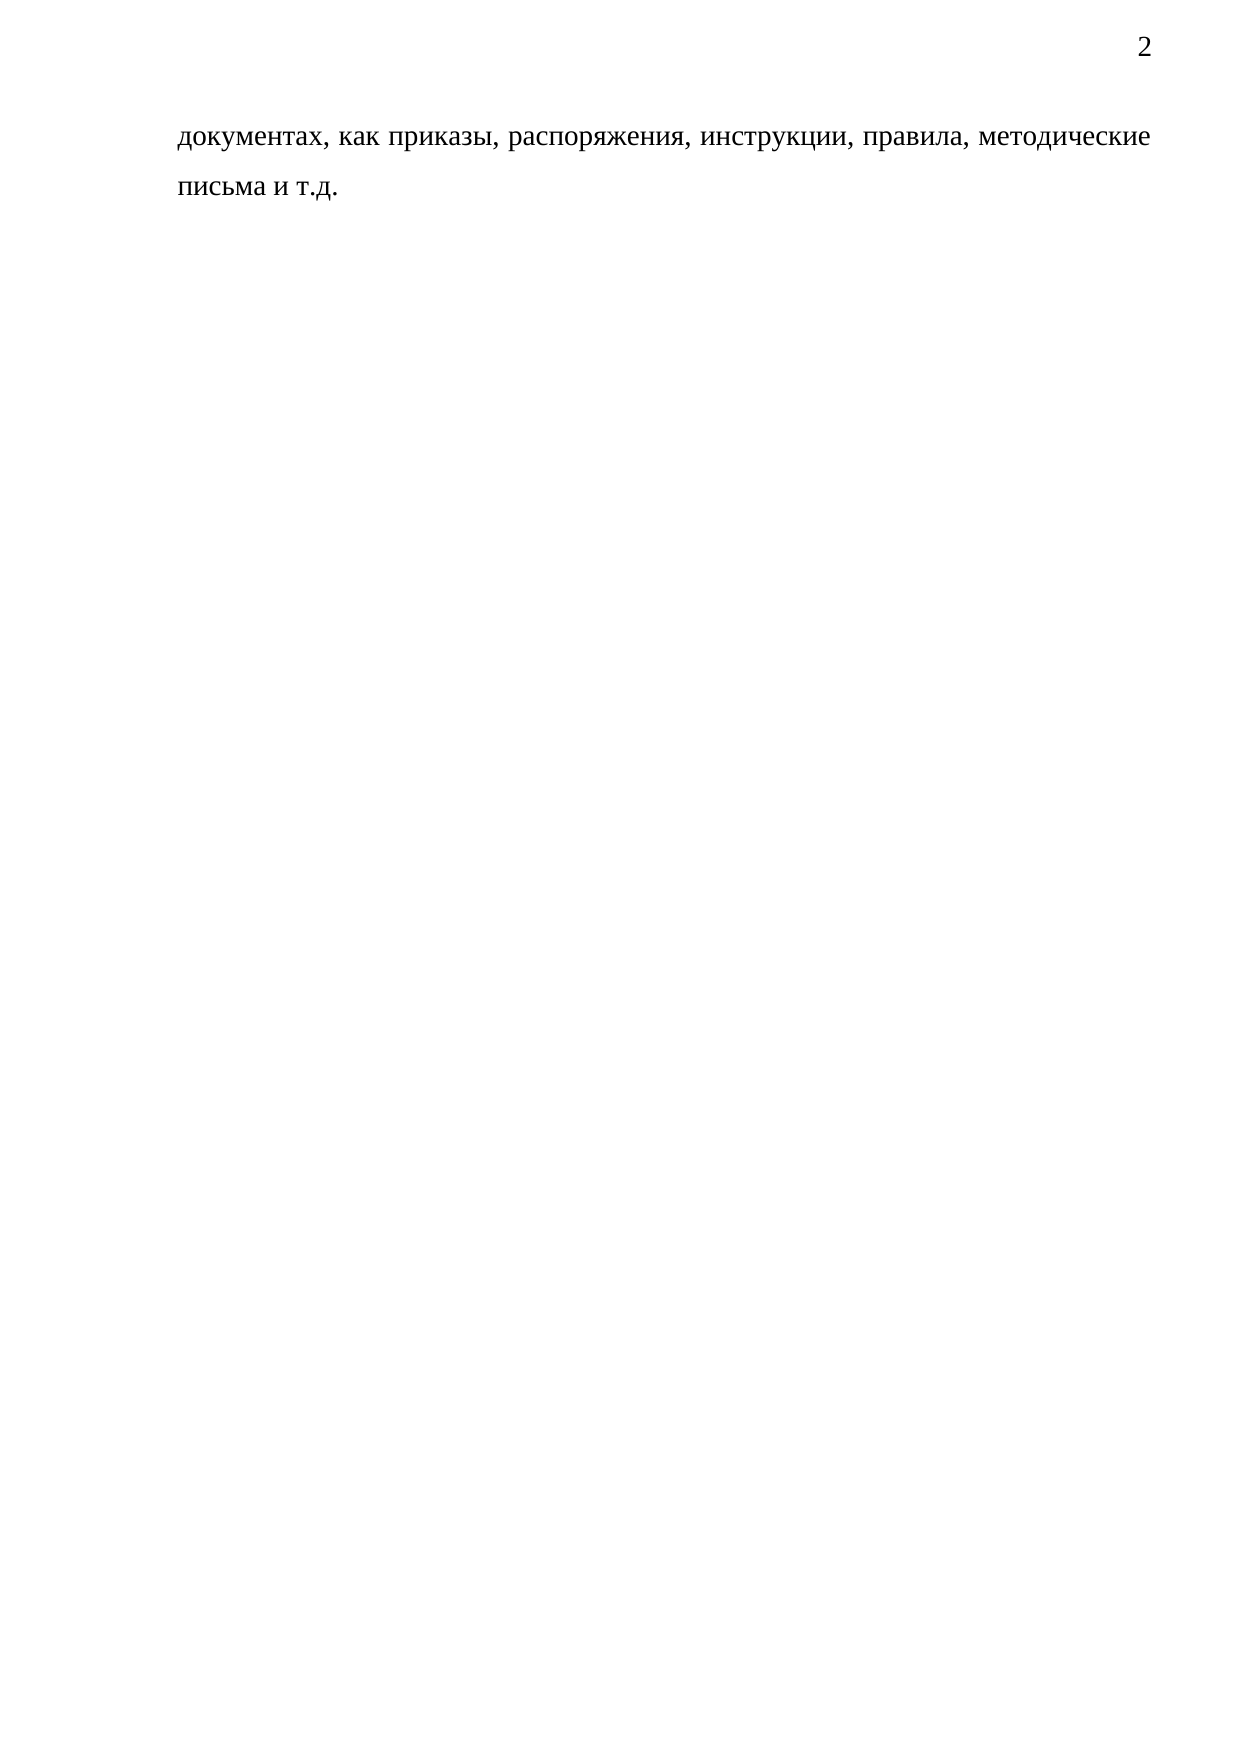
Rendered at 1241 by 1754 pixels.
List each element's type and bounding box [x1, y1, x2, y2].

text [177, 118, 1152, 202]
